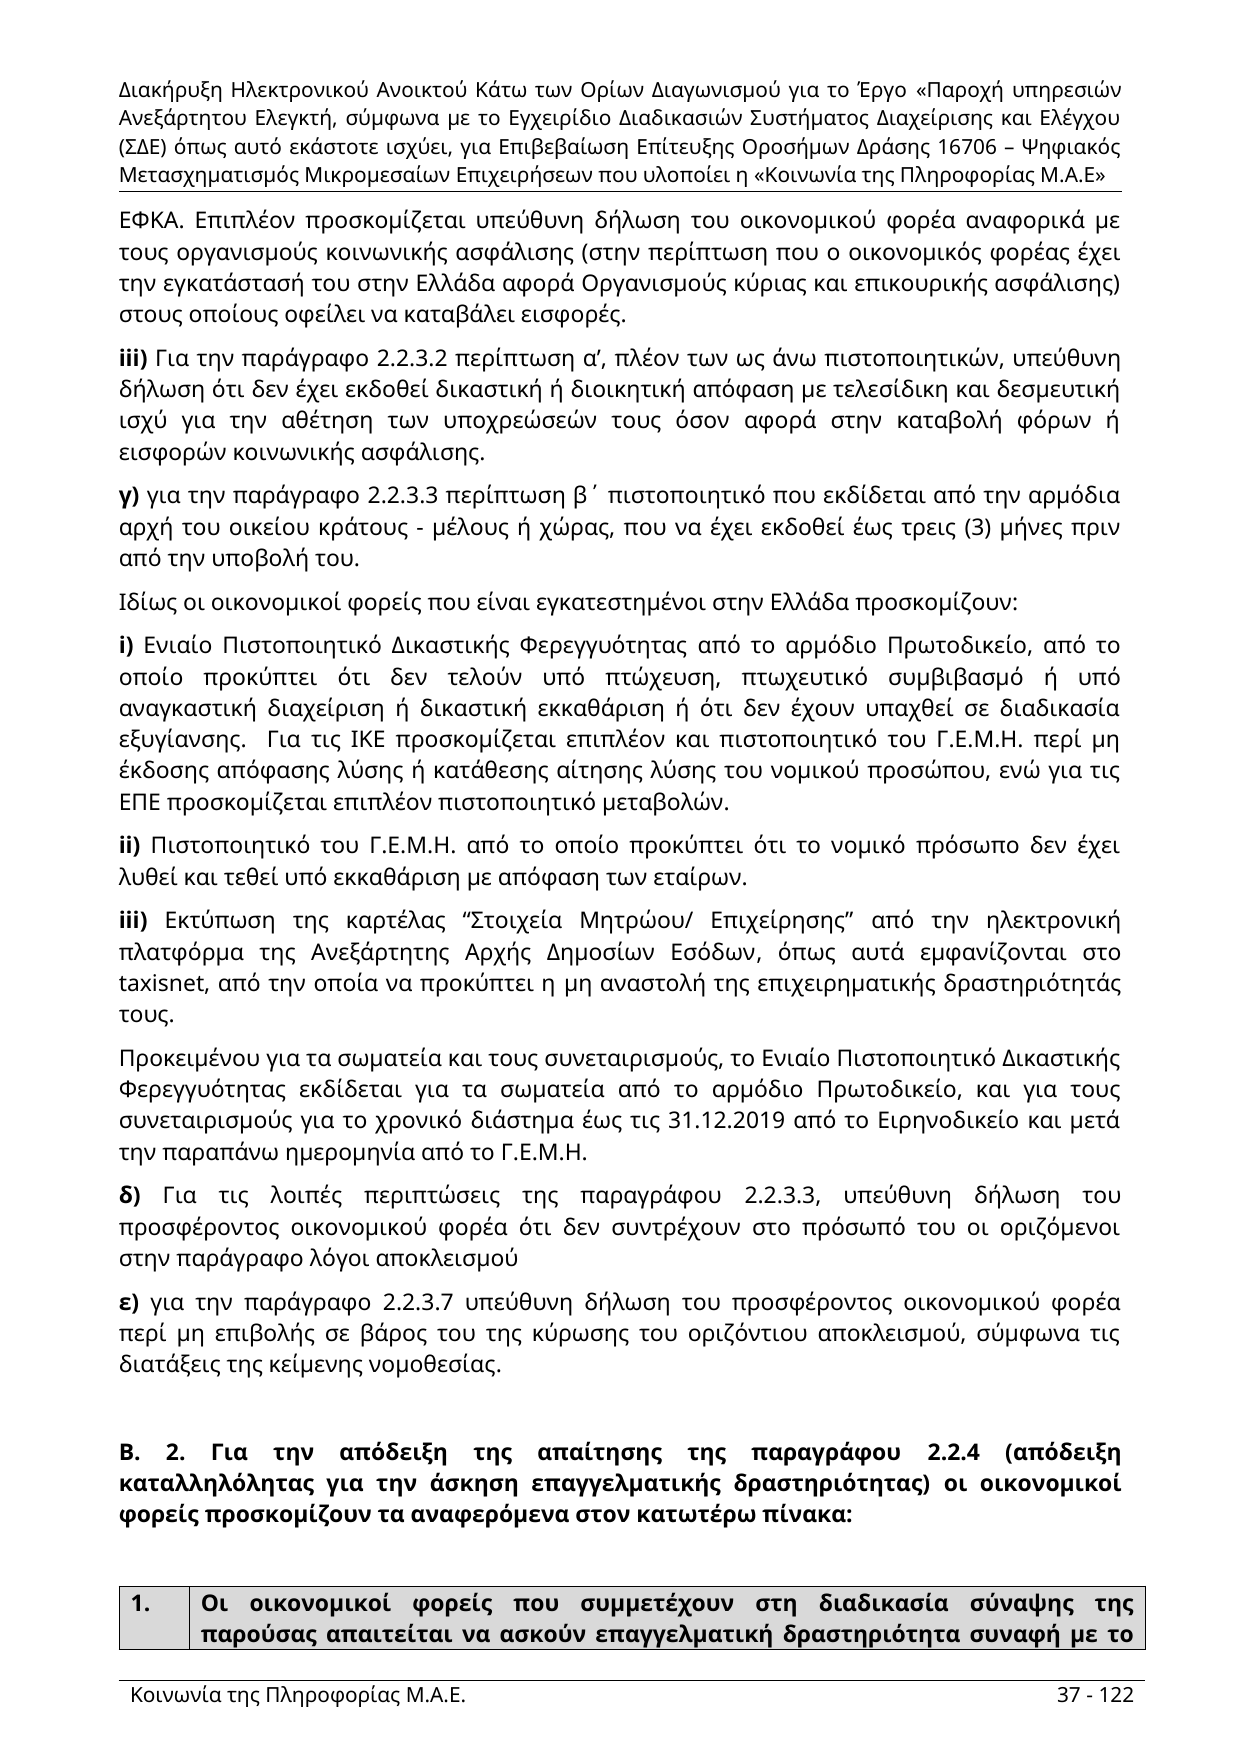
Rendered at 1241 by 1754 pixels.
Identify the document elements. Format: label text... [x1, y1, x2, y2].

text B. 2. Για την απόδειξη της απαίτησης της παραγράφου 2.2.4 (απόδειξη καταλληλόλητας για την άσκηση επαγγελματικής δραστηριότητας) οι οικονομικοί φορείς προσκομίζουν τα αναφερόμενα στον κατωτέρω πίνακα: [118, 1436, 1122, 1529]
text γ) για την παράγραφο 2.2.3.3 περίπτωση β΄ πιστοποιητικό που εκδίδεται από την αρμόδια αρχή του οικείου κράτους - μέλους ή χώρας, που να έχει εκδοθεί έως τρεις (3) μήνες πριν από την υποβολή του. [118, 479, 1122, 573]
text i) Ενιαίο Πιστοποιητικό Δικαστικής Φερεγγυότητας από το αρμόδιο Πρωτοδικείο, από το οποίο προκύπτει ότι δεν τελούν υπό πτώχευση, πτωχευτικό συμβιβασμό ή υπό αναγκαστική διαχείριση ή δικαστική εκκαθάριση ή ότι δεν έχουν υπαχθεί σε διαδικασία εξυγίανσης. Για τις ΙΚΕ προσκομίζεται επιπλέον και πιστοποιητικό του Γ.Ε.Μ.Η. περί μη έκδοσης απόφασης λύσης ή κατάθεσης αίτησης λύσης του νομικού προσώπου, ενώ για τις ΕΠΕ προσκομίζεται επιπλέον πιστοποιητικό μεταβολών. [118, 629, 1122, 817]
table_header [190, 1587, 1145, 1649]
text iii) Εκτύπωση της καρτέλας “Στοιχεία Μητρώου/ Επιχείρησης” από την ηλεκτρονική πλατφόρμα της Ανεξάρτητης Αρχής Δημοσίων Εσόδων, όπως αυτά εμφανίζονται στο taxisnet, από την οποία να προκύπτει η μη αναστολή της επιχειρηματικής δραστηριότητάς τους. [118, 904, 1122, 1029]
table_header 1. [120, 1587, 189, 1649]
text ii) Πιστοποιητικό του Γ.Ε.Μ.Η. από το οποίο προκύπτει ότι το νομικό πρόσωπο δεν έχει λυθεί και τεθεί υπό εκκαθάριση με απόφαση των εταίρων. [118, 829, 1122, 892]
text Προκειμένου για τα σωματεία και τους συνεταιρισμούς, το Ενιαίο Πιστοποιητικό Δικαστικής Φερεγγυότητας εκδίδεται για τα σωματεία από το αρμόδιο Πρωτοδικείο, και για τους συνεταιρισμούς για το χρονικό διάστημα έως τις 31.12.2019 από το Ειρηνοδικείο και μετά την παραπάνω ημερομηνία από το Γ.Ε.Μ.Η. [118, 1042, 1122, 1167]
text Ιδίως οι οικονομικοί φορείς που είναι εγκατεστημένοι στην Ελλάδα προσκομίζουν: [118, 586, 1122, 617]
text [118, 204, 1122, 329]
text iii) Για την παράγραφο 2.2.3.2 περίπτωση α’, πλέον των ως άνω πιστοποιητικών, υπεύθυνη δήλωση ότι δεν έχει εκδοθεί δικαστική ή διοικητική απόφαση με τελεσίδικη και δεσμευτική ισχύ για την αθέτηση των υποχρεώσεών τους όσον αφορά στην καταβολή φόρων ή εισφορών κοινωνικής ασφάλισης. [118, 342, 1122, 467]
text ε) για την παράγραφο 2.2.3.7 υπεύθυνη δήλωση του προσφέροντος οικονομικού φορέα περί μη επιβολής σε βάρος του της κύρωσης του οριζόντιου αποκλεισμού, σύμφωνα τις διατάξεις της κείμενης νομοθεσίας. [118, 1286, 1122, 1379]
text δ) Για τις λοιπές περιπτώσεις της παραγράφου 2.2.3.3, υπεύθυνη δήλωση του προσφέροντος οικονομικού φορέα ότι δεν συντρέχουν στο πρόσωπό του οι οριζόμενοι στην παράγραφο λόγοι αποκλεισμού [118, 1179, 1122, 1273]
